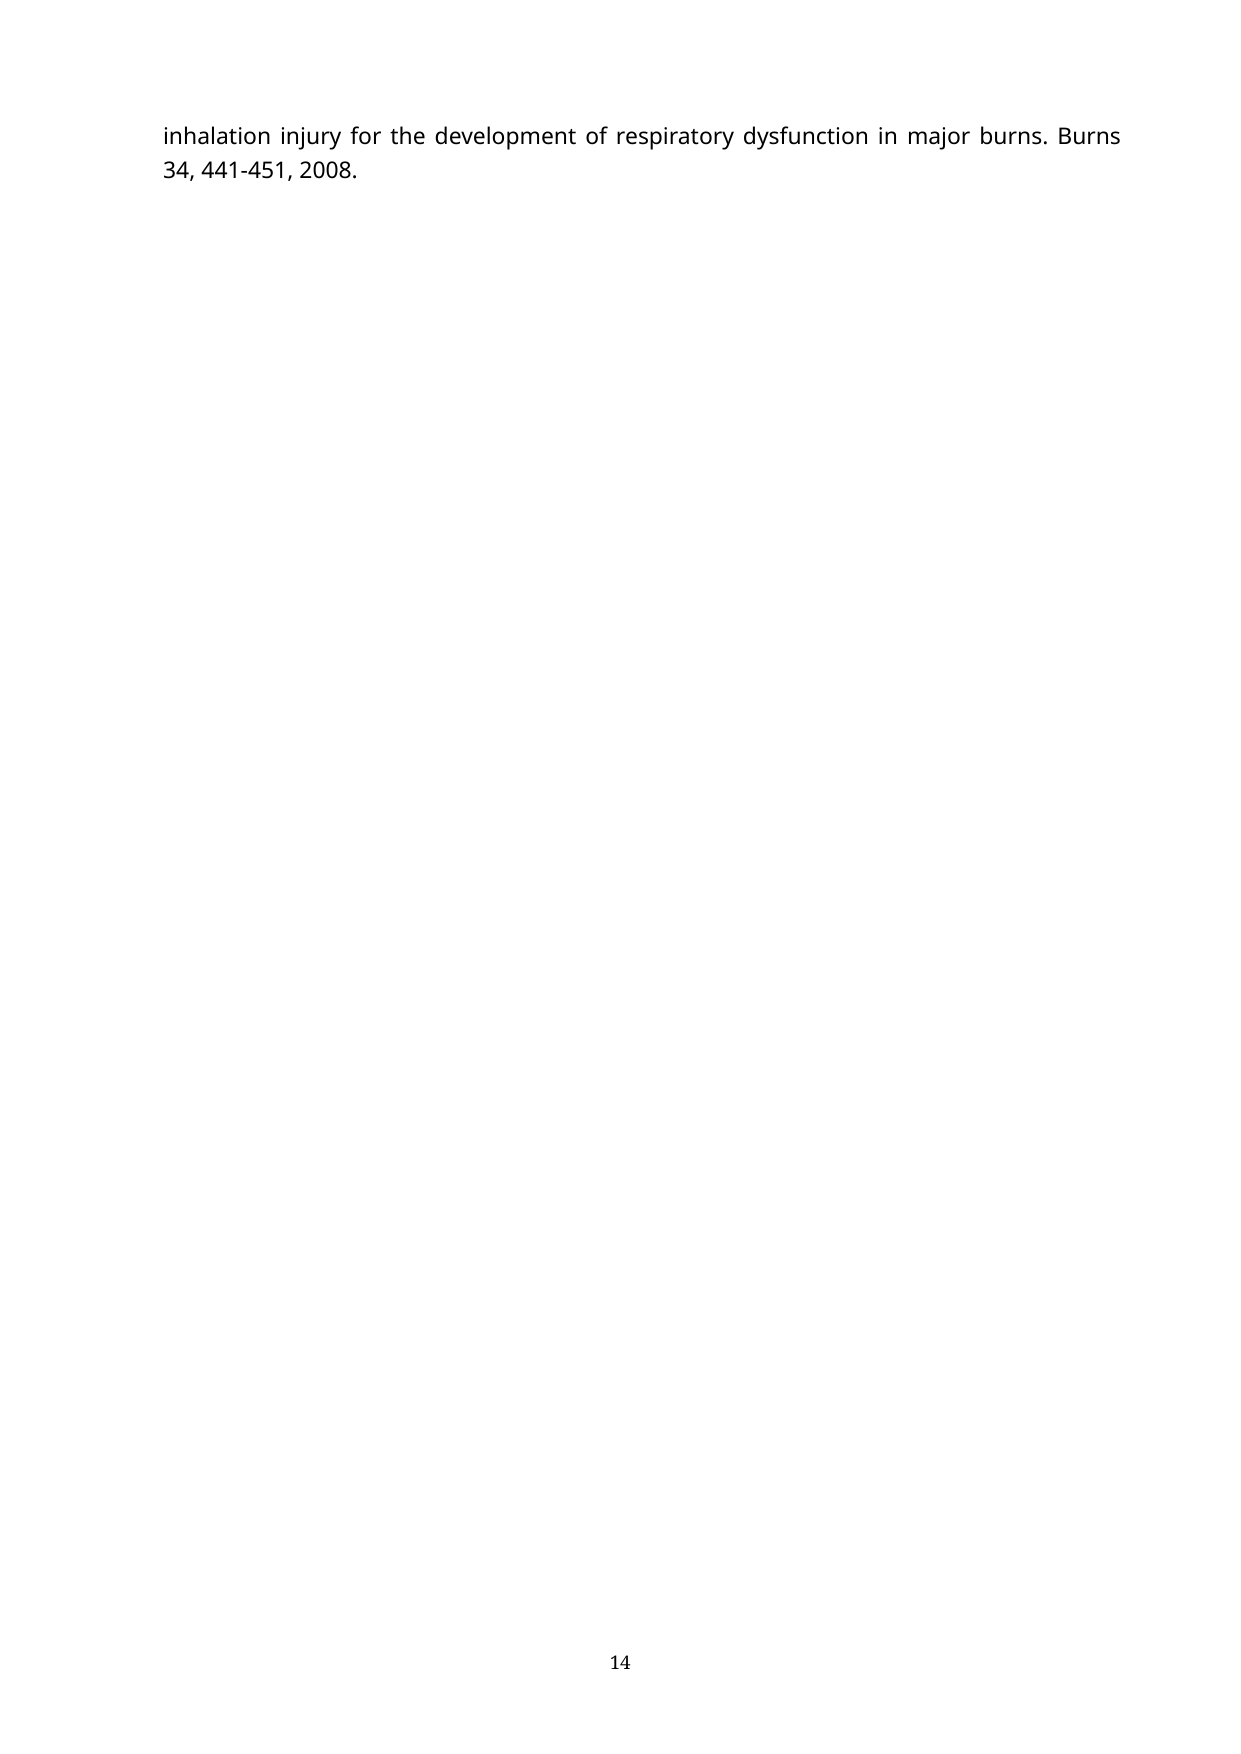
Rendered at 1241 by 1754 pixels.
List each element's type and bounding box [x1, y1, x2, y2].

text [118, 118, 1122, 185]
